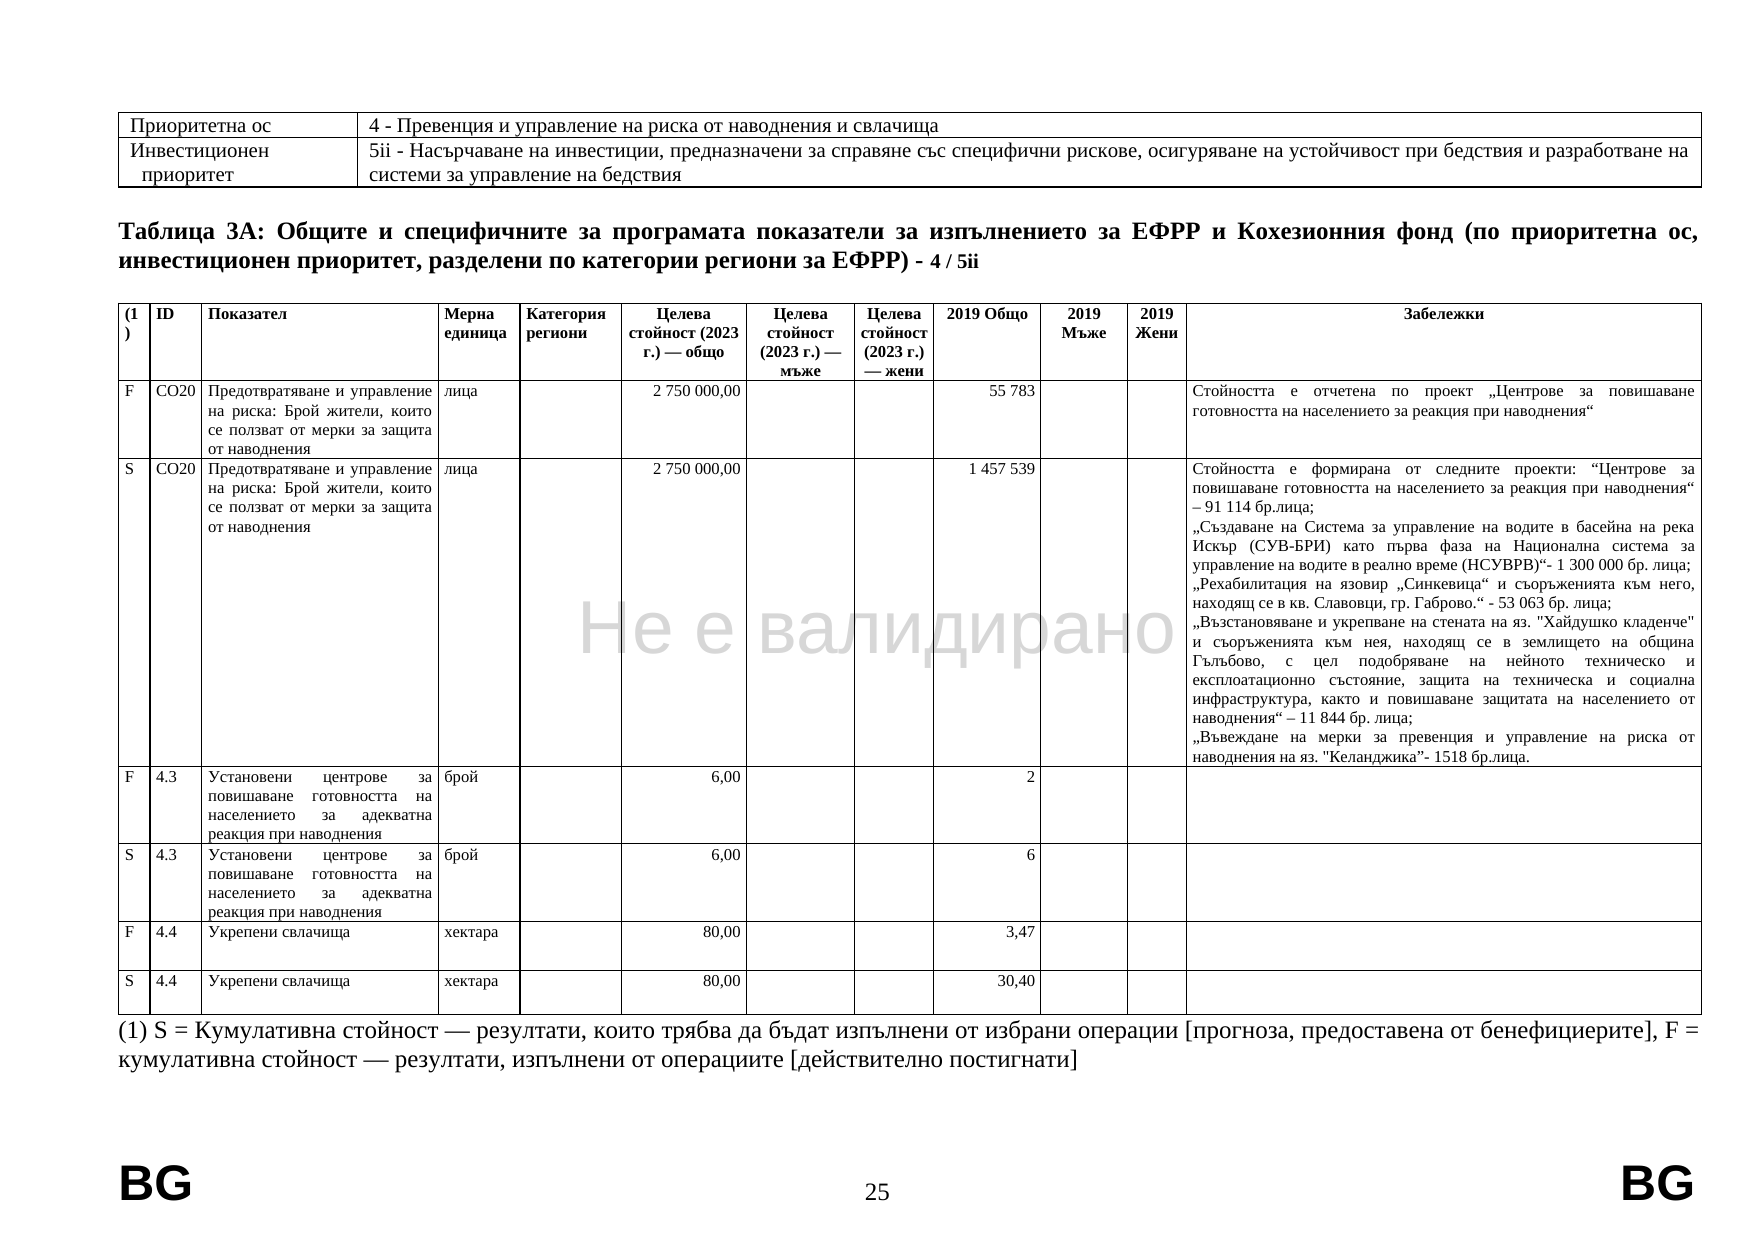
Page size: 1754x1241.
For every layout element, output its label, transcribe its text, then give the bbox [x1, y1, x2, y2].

table_header Категория региони [521, 304, 621, 380]
text (1) S = Кумулативна стойност — резултати, които трябва да бъдат изпълнени от избрани операции [прогноза, предоставена от бенефициерите], F = кумулативна стойност — резултати, изпълнени от операциите [действително постигнати] [118, 1015, 1701, 1072]
table_cell хектара [439, 922, 519, 970]
table_cell Предотвратяване и управление на риска: Брой жители, които се ползват от мерки за защита от наводнения [202, 459, 438, 766]
table_cell 6,00 [622, 767, 746, 843]
table_cell 1 457 539 [934, 459, 1040, 766]
table_cell [1128, 381, 1186, 458]
table_cell S [119, 459, 149, 766]
table_cell [1187, 767, 1701, 843]
table_cell [1187, 971, 1701, 1014]
table_cell [1041, 767, 1127, 843]
table_cell [855, 381, 933, 458]
table_cell CO20 [151, 381, 201, 458]
table_cell [1128, 844, 1186, 921]
table_cell 4.3 [151, 767, 201, 843]
table_cell хектара [439, 971, 519, 1014]
table_cell [1128, 922, 1186, 970]
table_cell [747, 459, 854, 766]
table_cell S [119, 844, 149, 921]
table_cell [747, 971, 854, 1014]
table_cell [747, 767, 854, 843]
table_header Целева стойност (2023 г.) — общо [622, 304, 746, 380]
table_cell 4.3 [151, 844, 201, 921]
table_header 2019 Мъже [1041, 304, 1127, 380]
table_cell [747, 381, 854, 458]
table_cell 3,47 [934, 922, 1040, 970]
table_cell Установени центрове за повишаване готовността на населението за адекватна реакция при наводнения [202, 767, 438, 843]
table_cell Укрепени свлачища [202, 922, 438, 970]
table_header Показател [202, 304, 438, 380]
table_cell F [119, 767, 149, 843]
table_cell [855, 767, 933, 843]
table_cell [521, 381, 621, 458]
table_header (1) [119, 304, 149, 380]
table_cell [747, 844, 854, 921]
table_cell Установени центрове за повишаване готовността на населението за адекватна реакция при наводнения [202, 844, 438, 921]
table_header Целева стойност (2023 г.) — жени [855, 304, 933, 380]
table_header 4 - Превенция и управление на риска от наводнения и свлачища [358, 113, 1701, 137]
table_cell F [119, 381, 149, 458]
table_cell [1041, 381, 1127, 458]
table_cell [1041, 971, 1127, 1014]
table_header Приоритетна ос [119, 113, 357, 137]
table_cell лица [439, 381, 519, 458]
table_header Забележки [1187, 304, 1701, 380]
table_cell 80,00 [622, 971, 746, 1014]
table_cell [1128, 459, 1186, 766]
table_header Целева стойност (2023 г.) — мъже [747, 304, 854, 380]
table_cell [1128, 767, 1186, 843]
table_cell 2 [934, 767, 1040, 843]
table_header ID [151, 304, 201, 380]
table_cell 2 750 000,00 [622, 459, 746, 766]
table_cell Укрепени свлачища [202, 971, 438, 1014]
table_cell лица [439, 459, 519, 766]
table_cell 5ii - Насърчаване на инвестиции, предназначени за справяне със специфични рискове, осигуряване на устойчивост при бедствия и разработване на системи за управление на бедствия [358, 138, 1701, 186]
table_cell брой [439, 767, 519, 843]
table_cell брой [439, 844, 519, 921]
table_cell [521, 459, 621, 766]
table_cell [1187, 922, 1701, 970]
table_cell 6 [934, 844, 1040, 921]
table_cell [855, 844, 933, 921]
table_cell [521, 971, 621, 1014]
table_cell [521, 844, 621, 921]
table_cell [1041, 922, 1127, 970]
table_cell 55 783 [934, 381, 1040, 458]
table_cell [1187, 844, 1701, 921]
table_cell CO20 [151, 459, 201, 766]
table_header 2019 Общо [934, 304, 1040, 380]
table_cell [1041, 844, 1127, 921]
table_cell 30,40 [934, 971, 1040, 1014]
table_cell [747, 922, 854, 970]
table_cell Стойността е отчетена по проект „Центрове за повишаване готовността на населението за реакция при наводнения“ [1187, 381, 1701, 458]
table_cell 80,00 [622, 922, 746, 970]
table_cell [855, 922, 933, 970]
table_cell [521, 767, 621, 843]
table_cell F [119, 922, 149, 970]
table_cell Стойността е формирана от следните проекти: “Центрове за повишаване готовността на населението за реакция при наводнения“ – 91 114 бр.лица; „Създаване на Система за управление на водите в басейна на река Искър (СУВ-БРИ) като първа фаза на Национална система за управление на водите в реално време (НСУВРВ)“- 1 300 000 бр. лица; „Рехабилитация на язовир „Синкевица“ и съоръженията към него, находящ се в кв. Славовци, гр. Габрово.“ - 53 063 бр. лица; „Възстановяване и укрепване на стената на яз. "Хайдушко кладенче" и съоръженията към нея, находящ се в землището на община Гълъбово, с цел подобряване на нейното техническо и експлоатационно състояние, защита на техническа и социална инфраструктура, както и повишаване защитата на населението от наводнения“ – 11 844 бр. лица; „Въвеждане на мерки за превенция и управление на риска от наводнения на яз. "Келанджика”- 1518 бр.лица. [1187, 459, 1701, 766]
subtitle Таблица 3А: Общите и специфичните за програмата показатели за изпълнението за ЕФРР и Кохезионния фонд (по приоритетна ос, инвестиционен приоритет, разделени по категории региони за ЕФРР) - 4 / 5ii [118, 216, 1701, 274]
table_cell [855, 459, 933, 766]
table_header Мерна единица [439, 304, 519, 380]
table_cell 4.4 [151, 971, 201, 1014]
table_cell S [119, 971, 149, 1014]
table_cell [1041, 459, 1127, 766]
table_cell [521, 922, 621, 970]
table_cell Предотвратяване и управление на риска: Брой жители, които се ползват от мерки за защита от наводнения [202, 381, 438, 458]
table_cell 4.4 [151, 922, 201, 970]
table_cell 2 750 000,00 [622, 381, 746, 458]
table_cell Инвестиционен приоритет [119, 138, 357, 186]
table_cell 6,00 [622, 844, 746, 921]
table_cell [855, 971, 933, 1014]
table_cell [1128, 971, 1186, 1014]
table_header 2019 Жени [1128, 304, 1186, 380]
